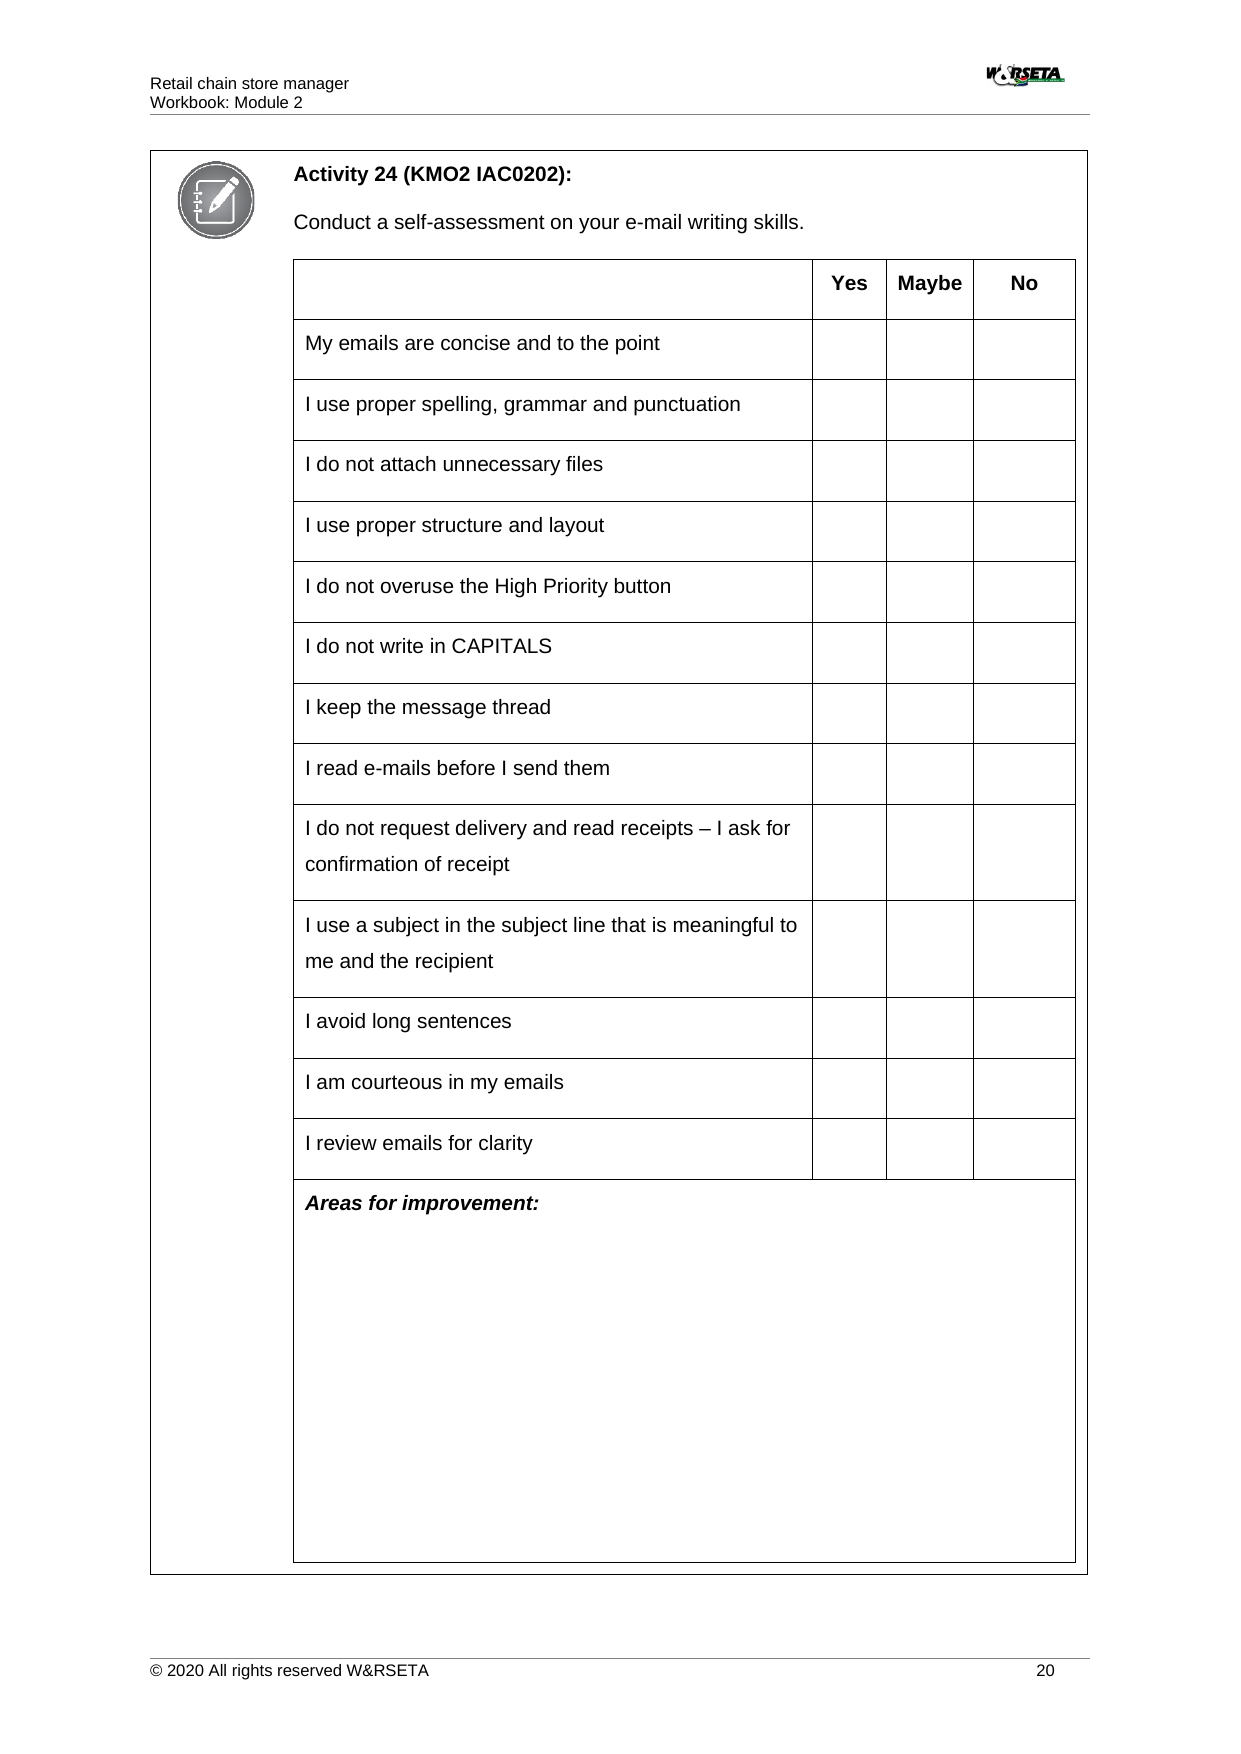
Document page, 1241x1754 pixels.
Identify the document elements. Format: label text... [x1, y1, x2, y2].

picture [177, 161, 255, 239]
table_header [151, 151, 281, 1573]
table_header Activity 24 (KMO2 IAC0202): Conduct a self-assessment on your e-mail writing skills. [283, 151, 1087, 1573]
picture [986, 64, 1065, 87]
